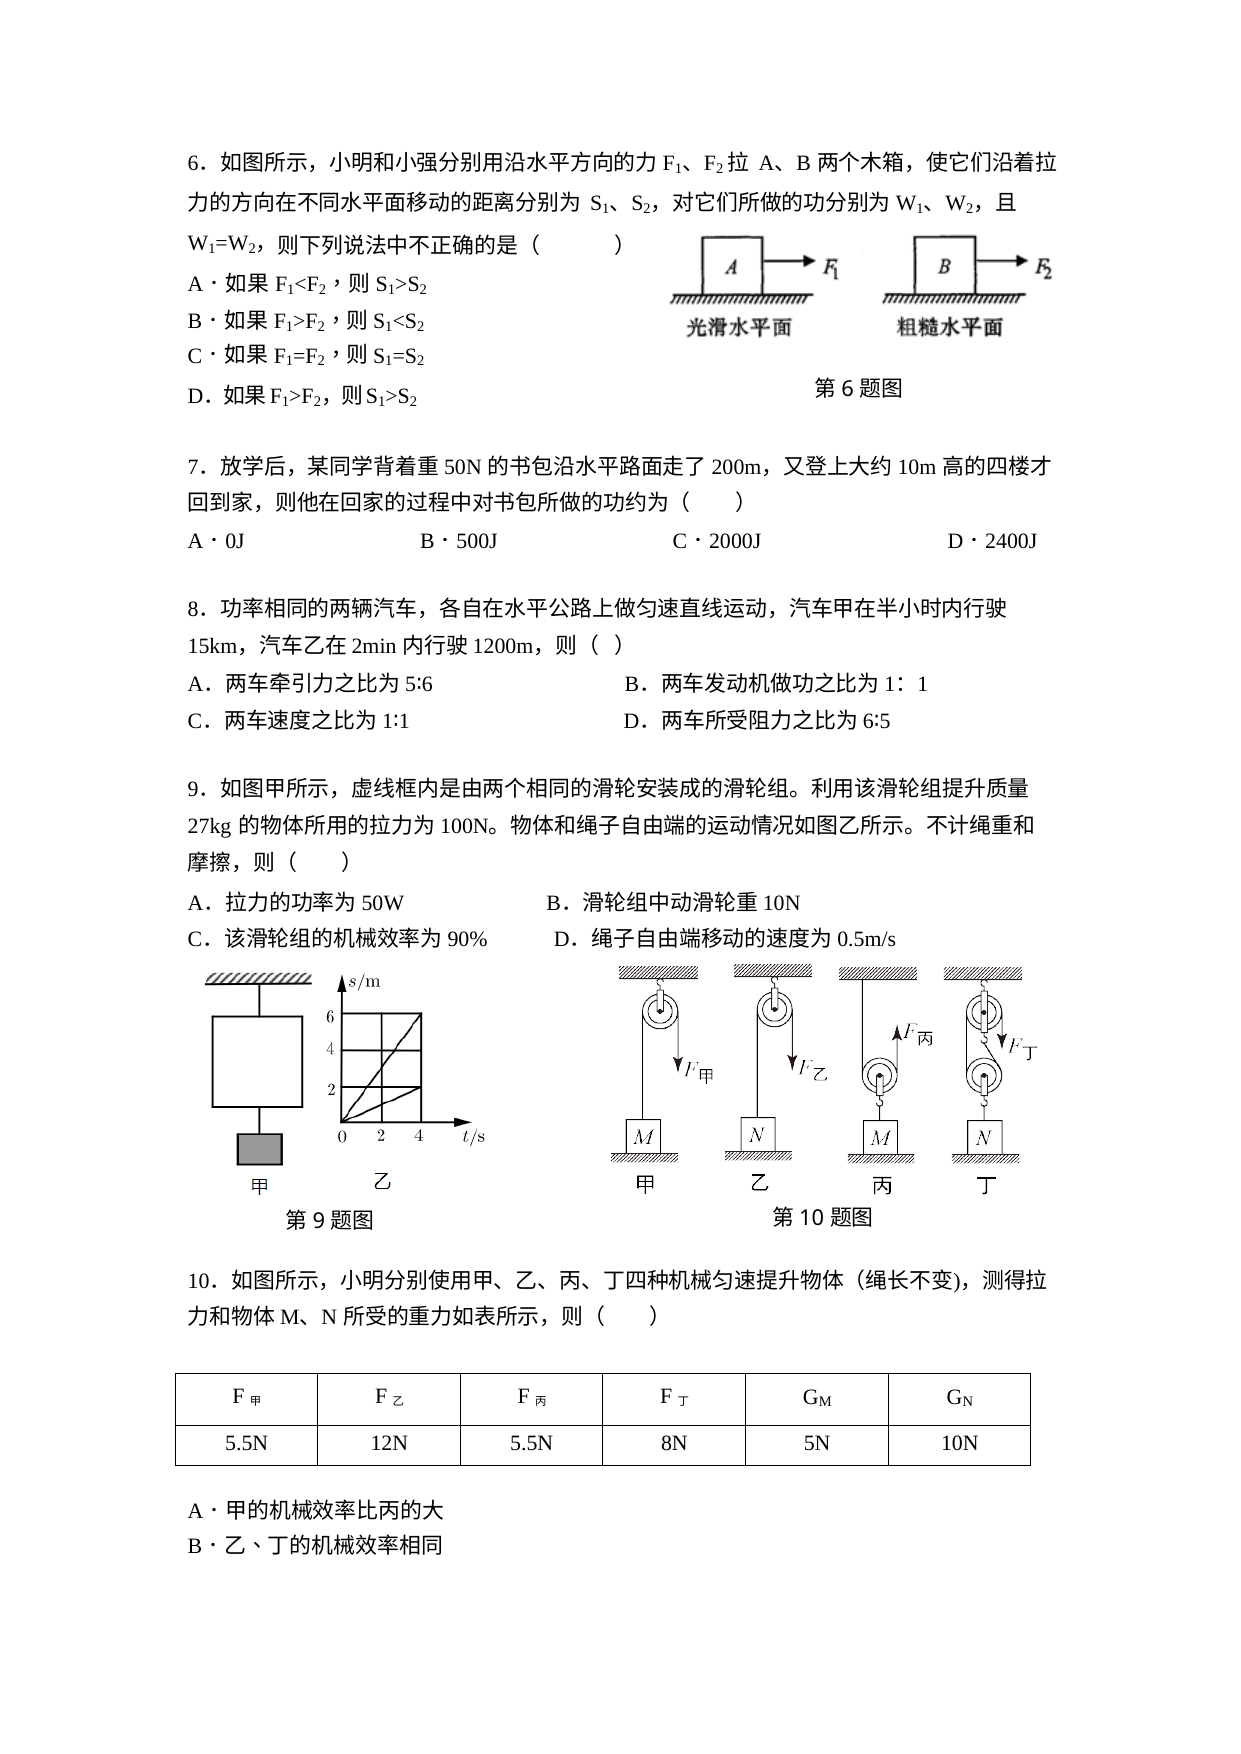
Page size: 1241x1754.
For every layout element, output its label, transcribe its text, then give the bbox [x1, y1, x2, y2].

text 7．放学后，某同学背着重 50N 的书包沿水平路面走了 200m，又登上大约 10m 高的四楼才回到家，则他在回家的过程中对书包所做的功约为（ ） [187, 449, 1053, 517]
picture [611, 966, 714, 1195]
table_cell 5.5N [176, 1426, 317, 1465]
text 6．如图所示，小明和小强分别用沿水平方向的力 F1、F2 拉A、B 两个木箱，使它们沿着拉力的方向在不同水平面移动的距离分别为S1、S2，对它们所做的功分别为 W1、W2，且 W1=W2，则下列说法中不正确的是（ ） [187, 145, 1064, 259]
text A．两车牵引力之比为 5∶6 B．两车发动机做功之比为 1：1 [187, 666, 1076, 698]
text A．如果 F1<F2，则 S1>S2 [187, 268, 1076, 301]
text C．如果 F1=F2，则S1=S2 [187, 342, 1076, 372]
table_cell 10N [889, 1426, 1030, 1465]
text B．乙、丁的机械效率相同 [187, 1531, 1076, 1560]
table_header F 乙 [318, 1374, 460, 1424]
picture [667, 259, 1053, 268]
table_cell 5.5N [461, 1426, 602, 1465]
text A．拉力的功率为 50W B．滑轮组中动滑轮重 10N [187, 884, 1076, 916]
text 27kg 的物体所用的拉力为 100N。物体和绳子自由端的运动情况如图乙所示。不计绳重和摩擦，则（ ） [187, 808, 1035, 876]
text 第 6 题图 [814, 378, 1076, 401]
picture [187, 960, 493, 1197]
table_header F 丙 [461, 1374, 602, 1424]
text A．甲的机械效率比丙的大 [187, 1496, 1076, 1525]
table_header F 丁 [603, 1374, 745, 1424]
table_cell 5N [746, 1426, 888, 1465]
text C．两车速度之比为 1∶1 D．两车所受阻力之比为 6∶5 [187, 703, 1076, 734]
text 8．功率相同的两辆汽车，各自在水平公路上做匀速直线运动，汽车甲在半小时内行驶 15km，汽车乙在 2min 内行驶 1200m，则（ ） [187, 591, 1053, 660]
picture [943, 967, 1038, 1196]
picture [725, 964, 828, 1193]
text D．如果 F1>F2，则 S1>S2 [187, 378, 426, 412]
picture [667, 301, 1053, 305]
table_header F 甲 [176, 1374, 317, 1424]
text 10．如图所示，小明分别使用甲、乙、丙、丁四种机械匀速提升物体（绳长不变)，测得拉力和物体 M、N 所受的重力如表所示，则（ ） [187, 1263, 1048, 1331]
table_cell 8N [603, 1426, 745, 1465]
table_header GM [746, 1374, 888, 1424]
text 9．如图甲所示，虚线框内是由两个相同的滑轮安装成的滑轮组。利用该滑轮组提升质量 [187, 771, 1076, 803]
text A．0J B．500J C．2000J D．2400J [187, 525, 1076, 555]
picture [839, 967, 933, 1196]
text B．如果 F1>F2，则S1<S2 [187, 305, 1076, 338]
text C．该滑轮组的机械效率为 90% D．绳子自由端移动的速度为 0.5m/s [187, 921, 1076, 953]
table_cell 12N [318, 1426, 460, 1465]
table_header GN [889, 1374, 1030, 1424]
